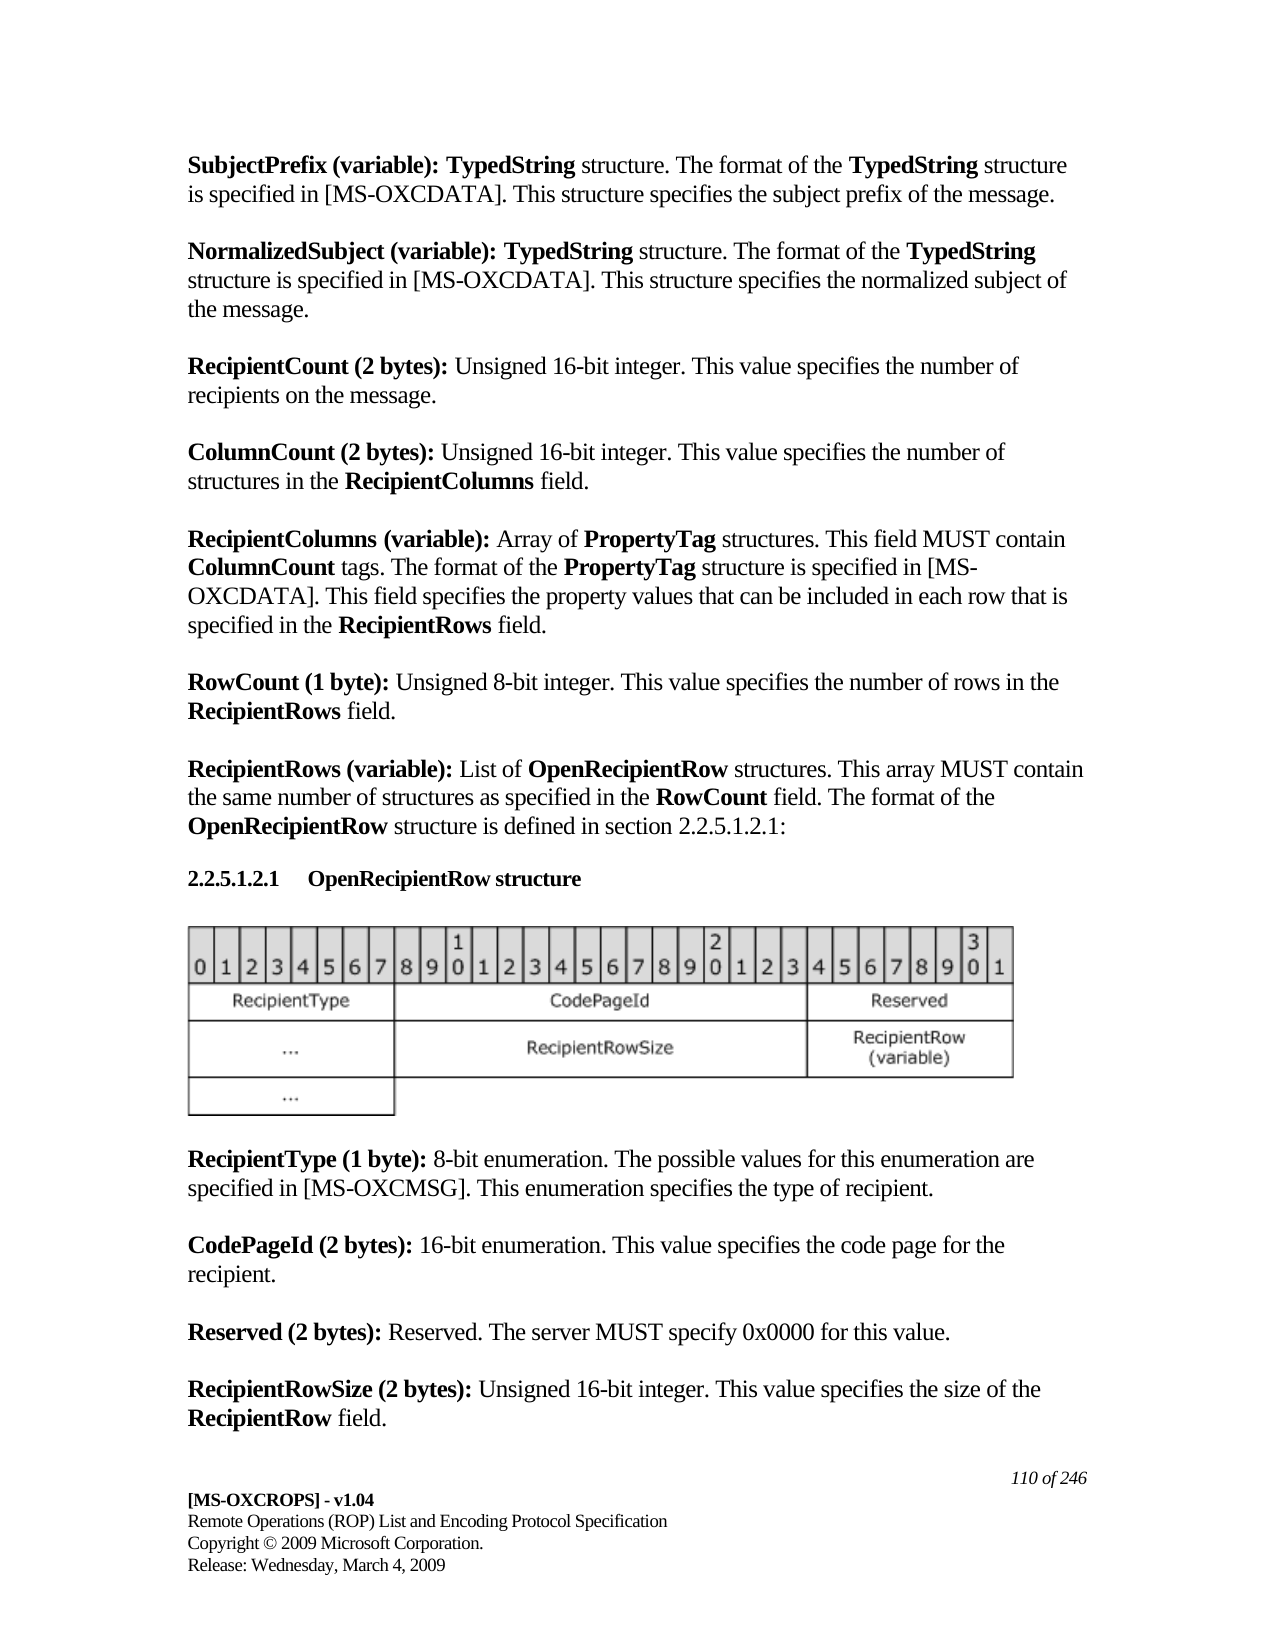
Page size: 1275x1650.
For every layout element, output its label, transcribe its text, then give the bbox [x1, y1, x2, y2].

text SubjectPrefix (variable): TypedString structure. The format of the TypedString structure is specified in [MS-OXCDATA]. This structure specifies the subject prefix of the message. [187, 150, 1087, 207]
text RecipientRowSize (2 bytes): Unsigned 16-bit integer. This value specifies the size of the RecipientRow field. [187, 1374, 1087, 1432]
subtitle OpenRecipientRow structure [187, 865, 1087, 891]
text NormalizedSubject (variable): TypedString structure. The format of the TypedString structure is specified in [MS-OXCDATA]. This structure specifies the normalized subject of the message. [187, 236, 1087, 322]
text RecipientType (1 byte): 8-bit enumeration. The possible values for this enumeration are specified in [MS-OXCMSG]. This enumeration specifies the type of recipient. [187, 1144, 1087, 1202]
text Reserved (2 bytes): Reserved. The server MUST specify 0x0000 for this value. [187, 1317, 1087, 1345]
text RecipientRows (variable): List of OpenRecipientRow structures. This array MUST contain the same number of structures as specified in the RowCount field. The format of the OpenRecipientRow structure is defined in section 2.2.5.1.2.1: [187, 754, 1087, 840]
text ColumnCount (2 bytes): Unsigned 16-bit integer. This value specifies the number of structures in the RecipientColumns field. [187, 437, 1087, 495]
picture [187, 926, 1014, 1116]
text RecipientCount (2 bytes): Unsigned 16-bit integer. This value specifies the number of recipients on the message. [187, 351, 1087, 409]
text RecipientColumns (variable): Array of PropertyTag structures. This field MUST contain ColumnCount tags. The format of the PropertyTag structure is specified in [MS-OXCDATA]. This field specifies the property values that can be included in each row that is specified in the RecipientRows field. [187, 524, 1087, 639]
text RowCount (1 byte): Unsigned 8-bit integer. This value specifies the number of rows in the RecipientRows field. [187, 667, 1087, 725]
text CodePageId (2 bytes): 16-bit enumeration. This value specifies the code page for the recipient. [187, 1230, 1087, 1288]
